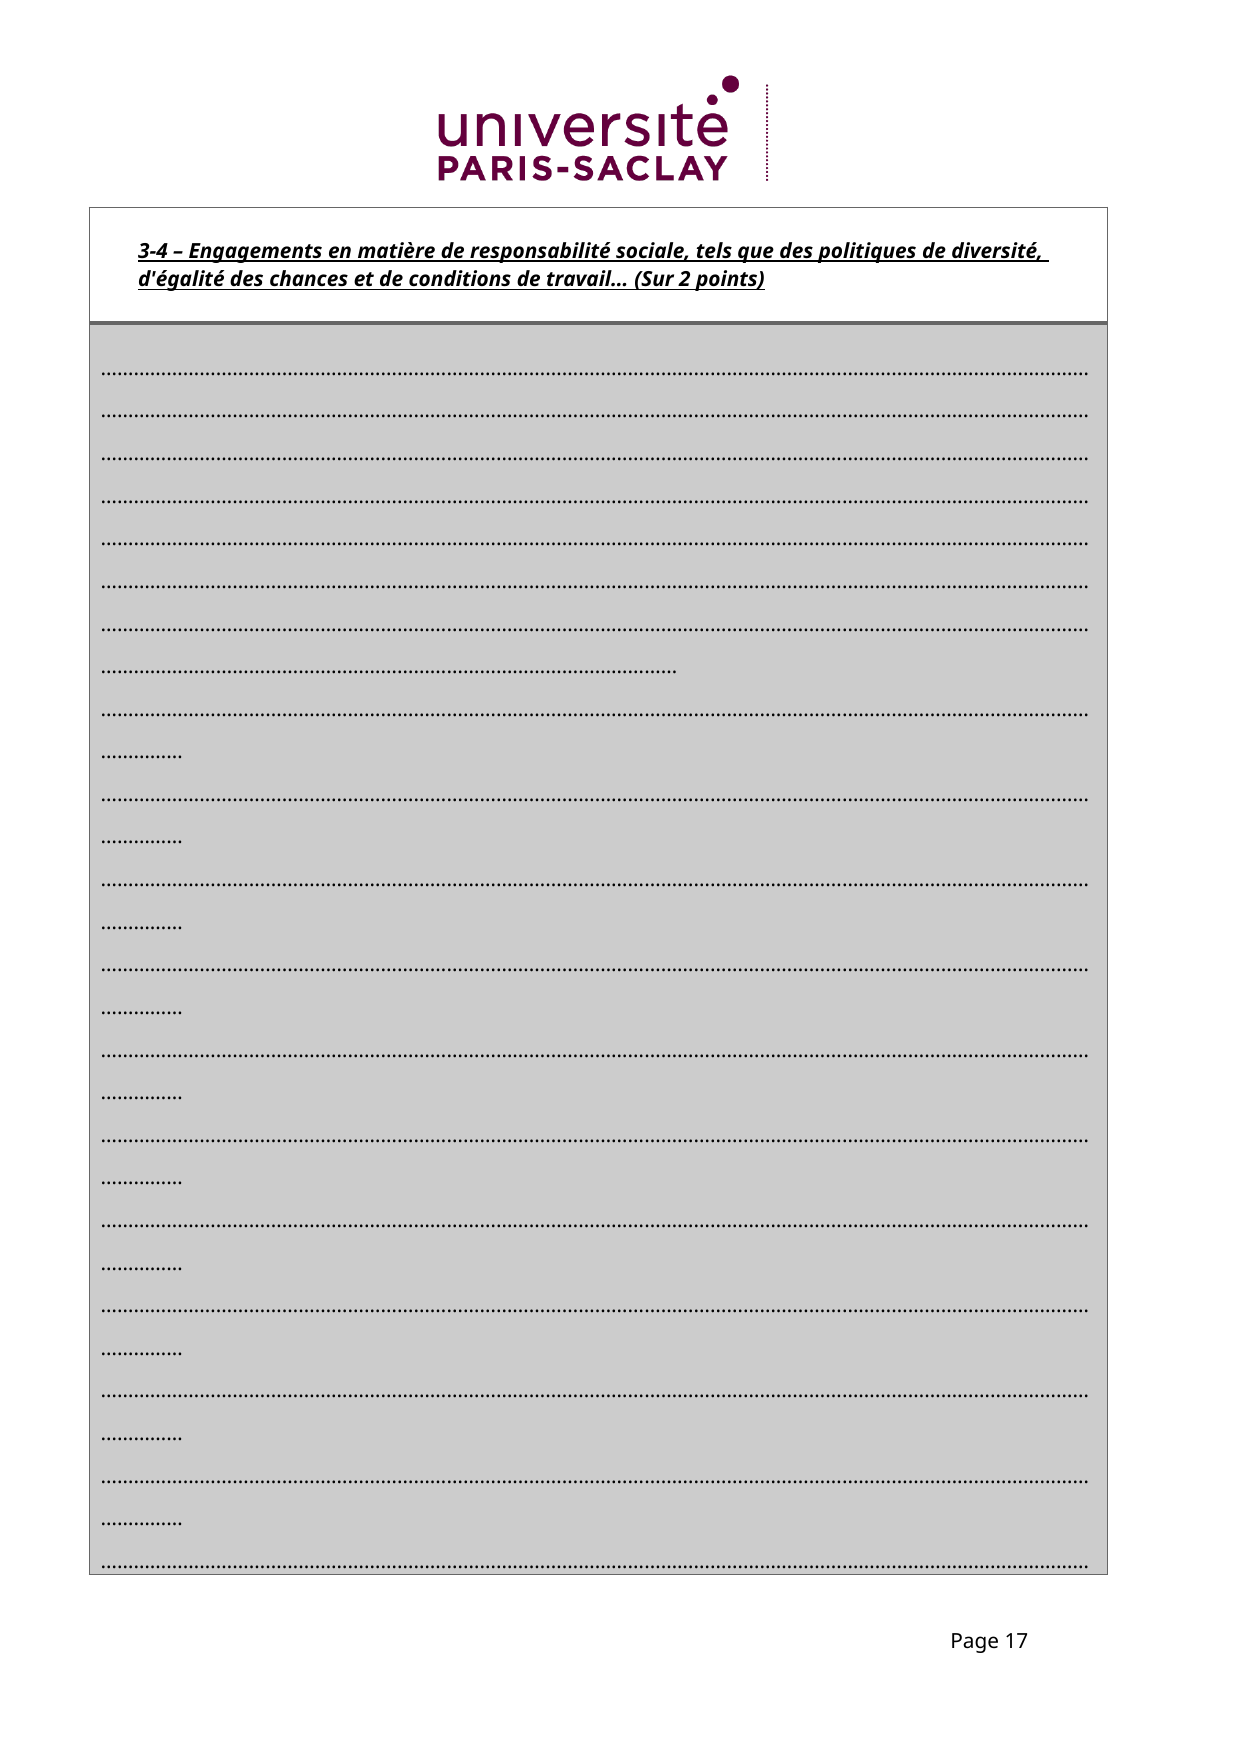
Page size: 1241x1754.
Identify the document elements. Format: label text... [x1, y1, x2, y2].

picture [412, 47, 769, 207]
table_header 3-4 – Engagements en matière de responsabilité sociale, tels que des politiques de diversité, d'égalité des chances et de conditions de travail… (Sur 2 points) [90, 208, 1107, 321]
